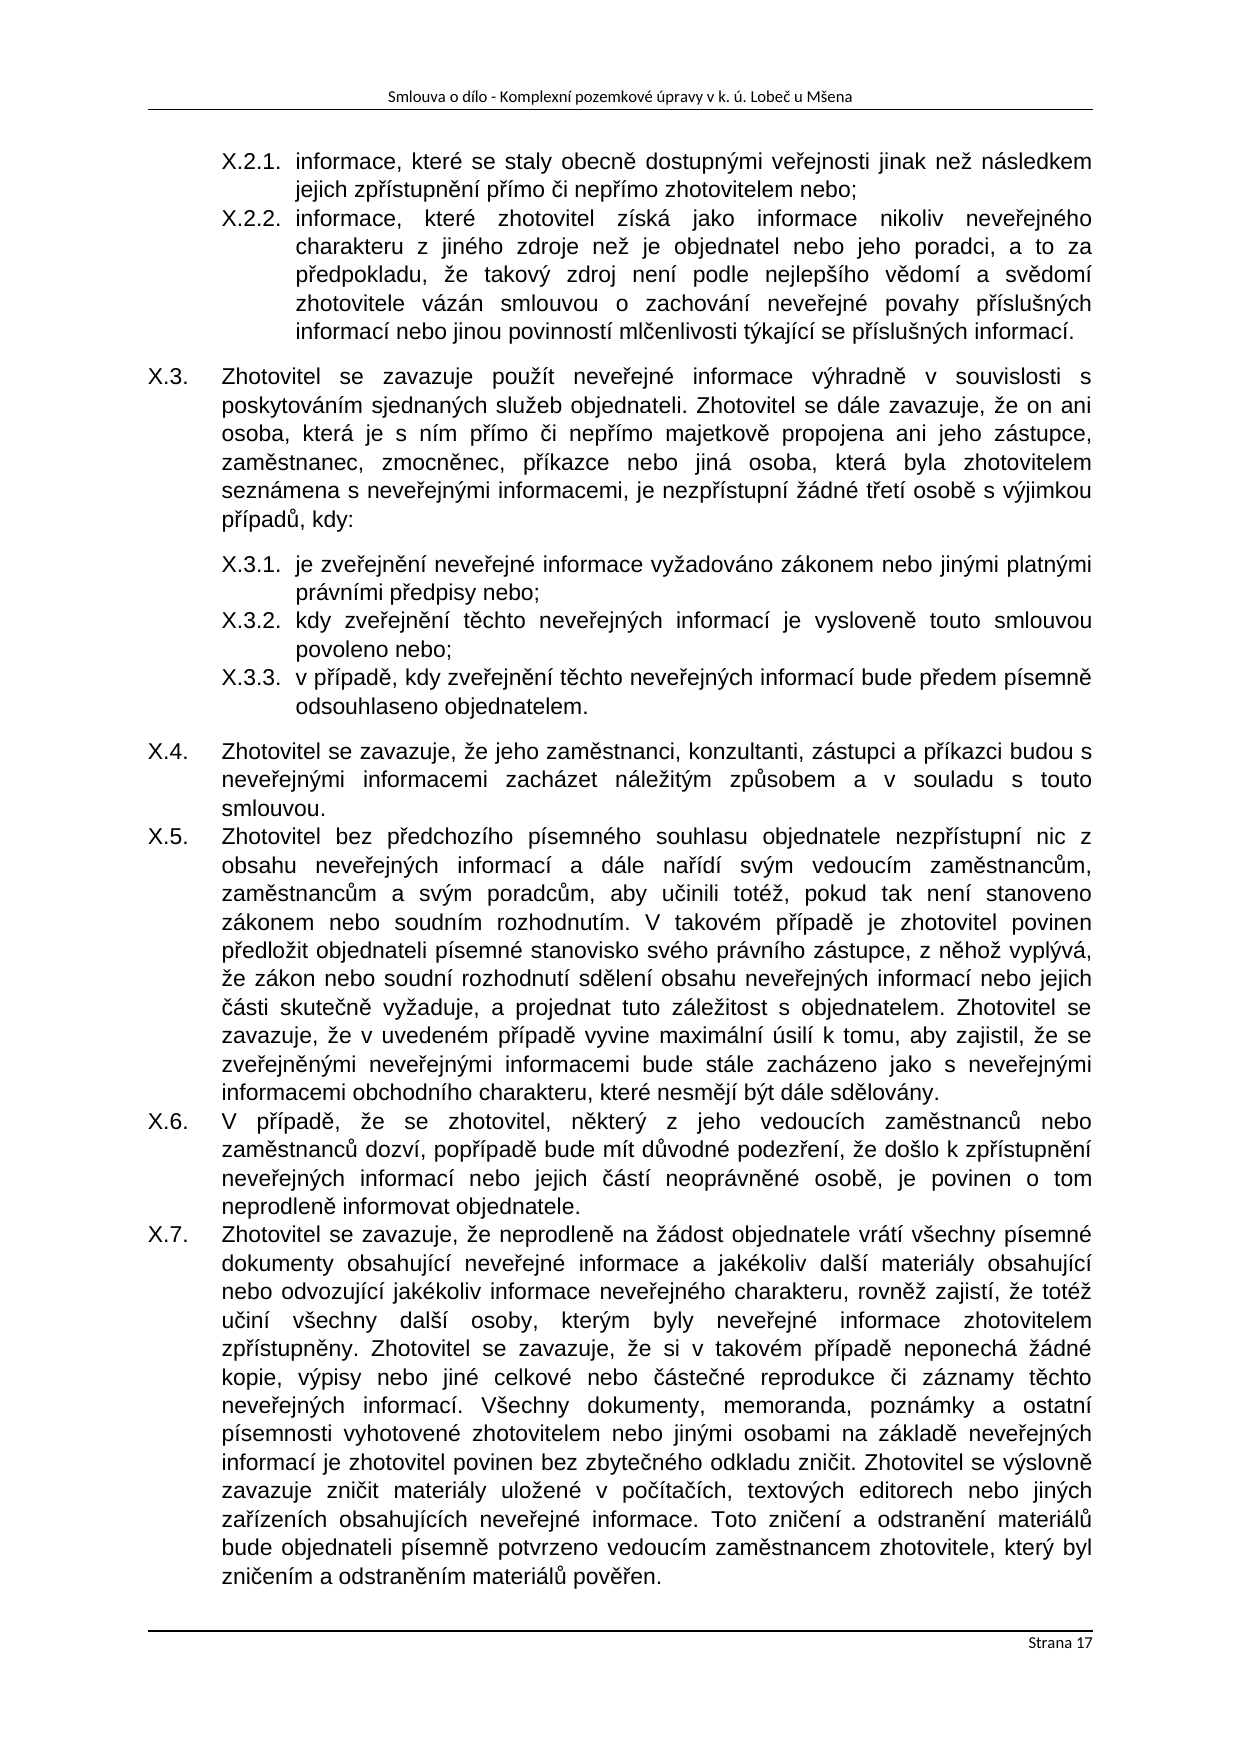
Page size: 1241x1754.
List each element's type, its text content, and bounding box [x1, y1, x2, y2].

list V případě, že se zhotovitel, některý z jeho vedoucích zaměstnanců nebo zaměstnanců dozví, popřípadě bude mít důvodné podezření, že došlo k zpřístupnění neveřejných informací nebo jejich částí neoprávněné osobě, je povinen o tom neprodleně informovat objednatele. [148, 1108, 1093, 1219]
text kdy zveřejnění těchto neveřejných informací je vysloveně touto smlouvou povoleno nebo; [221, 607, 1093, 662]
text v případě, kdy zveřejnění těchto neveřejných informací bude předem písemně odsouhlaseno objednatelem. [221, 664, 1093, 719]
text informace, které zhotovitel získá jako informace nikoliv neveřejného charakteru z jiného zdroje než je objednatel nebo jeho poradci, a to za předpokladu, že takový zdroj není podle nejlepšího vědomí a svědomí zhotovitele vázán smlouvou o zachování neveřejné povahy příslušných informací nebo jinou povinností mlčenlivosti týkající se příslušných informací. [221, 204, 1093, 344]
text informace, které se staly obecně dostupnými veřejnosti jinak než následkem jejich zpřístupnění přímo či nepřímo zhotovitelem nebo; [221, 148, 1093, 202]
list Zhotovitel bez předchozího písemného souhlasu objednatele nezpřístupní nic z obsahu neveřejných informací a dále nařídí svým vedoucím zaměstnancům, zaměstnancům a svým poradcům, aby učinili totéž, pokud tak není stanoveno zákonem nebo soudním rozhodnutím. V takovém případě je zhotovitel povinen předložit objednateli písemné stanovisko svého právního zástupce, z něhož vyplývá, že zákon nebo soudní rozhodnutí sdělení obsahu neveřejných informací nebo jejich části skutečně vyžaduje, a projednat tuto záležitost s objednatelem. Zhotovitel se zavazuje, že v uvedeném případě vyvine maximální úsilí k tomu, aby zajistil, že se zveřejněnými neveřejnými informacemi bude stále zacházeno jako s neveřejnými informacemi obchodního charakteru, které nesmějí být dále sdělovány. [148, 823, 1093, 1106]
list Zhotovitel se zavazuje použít neveřejné informace výhradně v souvislosti s poskytováním sjednaných služeb objednateli. Zhotovitel se dále zavazuje, že on ani osoba, která je s ním přímo či nepřímo majetkově propojena ani jeho zástupce, zaměstnanec, zmocněnec, příkazce nebo jiná osoba, která byla zhotovitelem seznámena s neveřejnými informacemi, je nezpřístupní žádné třetí osobě s výjimkou případů, kdy: [148, 363, 1093, 532]
list Zhotovitel se zavazuje, že jeho zaměstnanci, konzultanti, zástupci a příkazci budou s neveřejnými informacemi zacházet náležitým způsobem a v souladu s touto smlouvou. [148, 738, 1093, 821]
list Zhotovitel se zavazuje, že neprodleně na žádost objednatele vrátí všechny písemné dokumenty obsahující neveřejné informace a jakékoliv další materiály obsahující nebo odvozující jakékoliv informace neveřejného charakteru, rovněž zajistí, že totéž učiní všechny další osoby, kterým byly neveřejné informace zhotovitelem zpřístupněny. Zhotovitel se zavazuje, že si v takovém případě neponechá žádné kopie, výpisy nebo jiné celkové nebo částečné reprodukce či záznamy těchto neveřejných informací. Všechny dokumenty, memoranda, poznámky a ostatní písemnosti vyhotovené zhotovitelem nebo jinými osobami na základě neveřejných informací je zhotovitel povinen bez zbytečného odkladu zničit. Zhotovitel se výslovně zavazuje zničit materiály uložené v počítačích, textových editorech nebo jiných zařízeních obsahujících neveřejné informace. Toto zničení a odstranění materiálů bude objednateli písemně potvrzeno vedoucím zaměstnancem zhotovitele, který byl zničením a odstraněním materiálů pověřen. [148, 1221, 1093, 1589]
text je zveřejnění neveřejné informace vyžadováno zákonem nebo jinými platnými právními předpisy nebo; [221, 551, 1093, 605]
